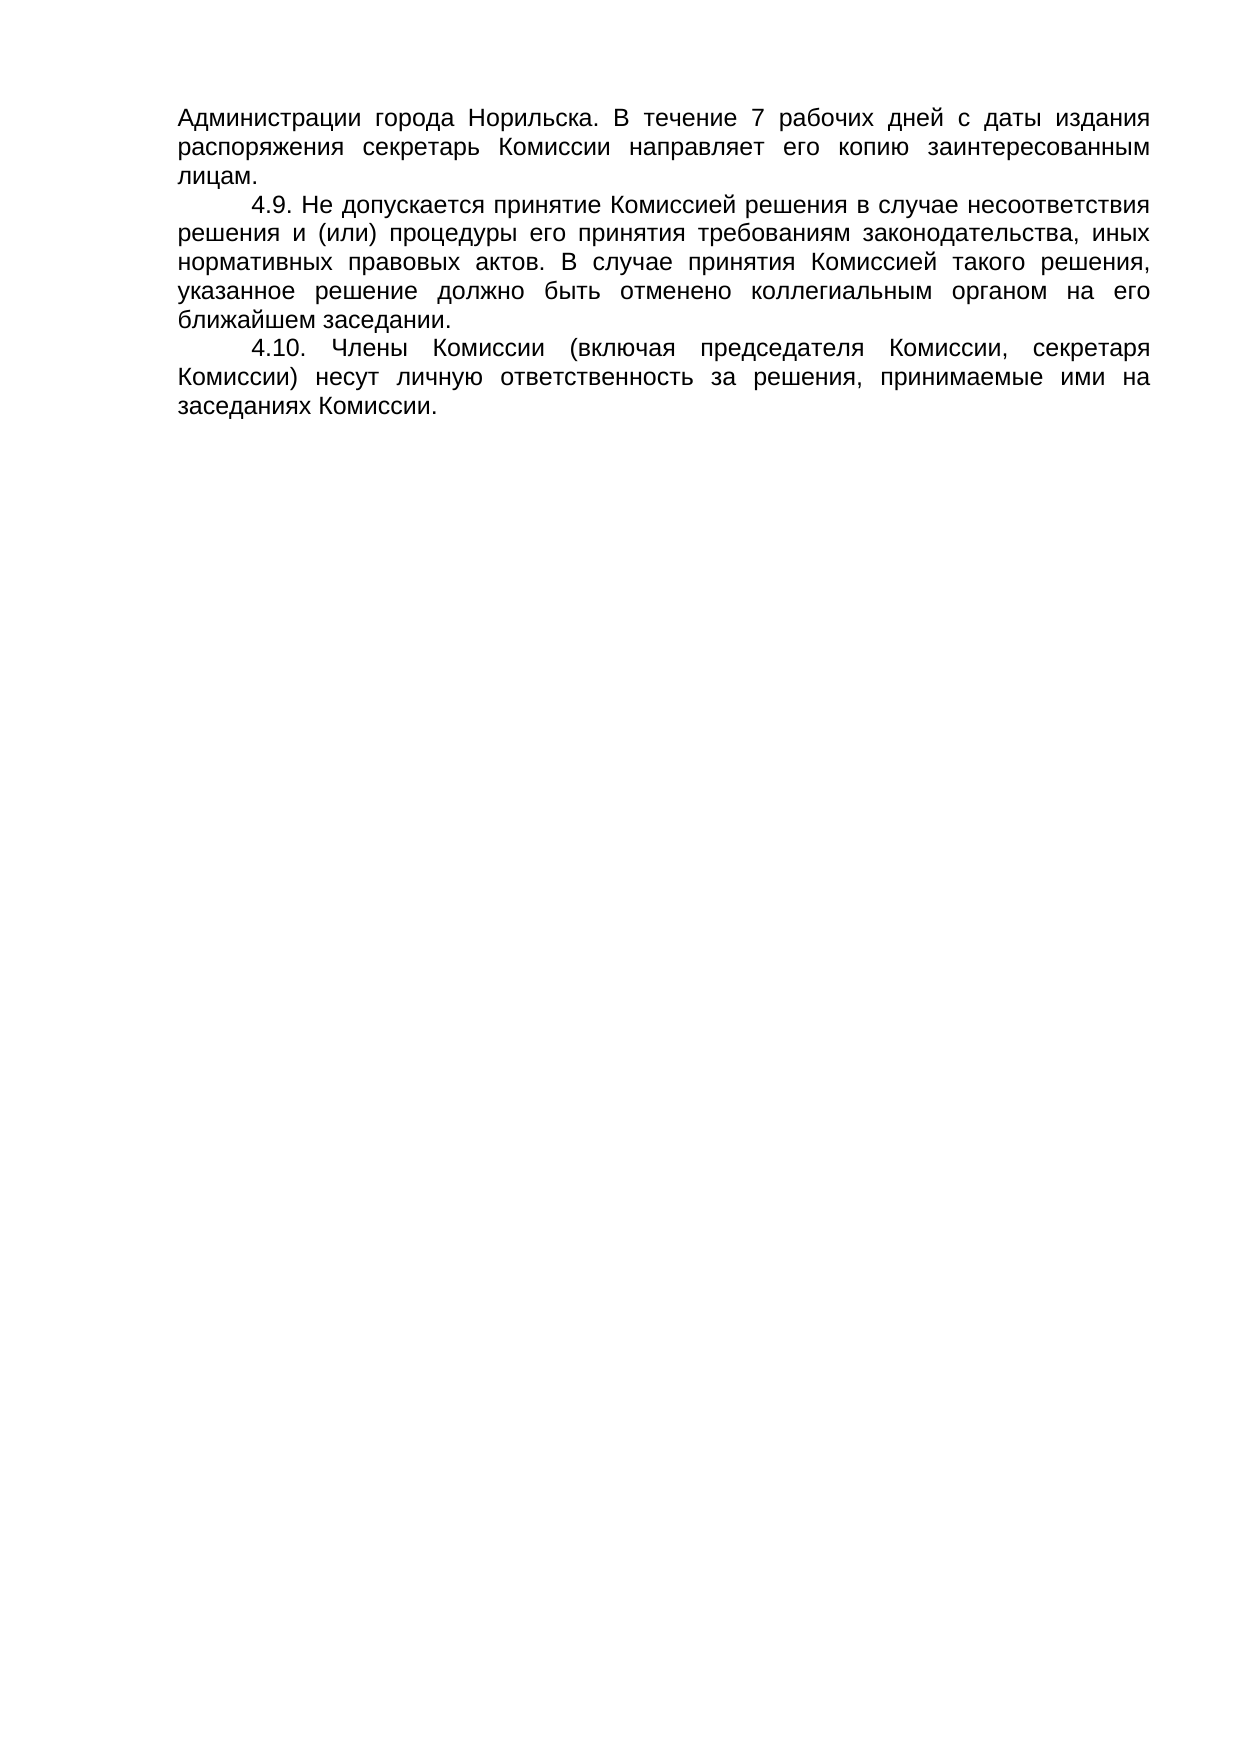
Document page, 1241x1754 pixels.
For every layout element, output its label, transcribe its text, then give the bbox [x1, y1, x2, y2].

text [177, 103, 1152, 190]
text 4.9. Не допускается принятие Комиссией решения в случае несоответствия решения и (или) процедуры его принятия требованиям законодательства, иных нормативных правовых актов. В случае принятия Комиссией такого решения, указанное решение должно быть отменено коллегиальным органом на его ближайшем заседании. [177, 190, 1152, 333]
text 4.10. Члены Комиссии (включая председателя Комиссии, секретаря Комиссии) несут личную ответственность за решения, принимаемые ими на заседаниях Комиссии. [177, 333, 1152, 420]
